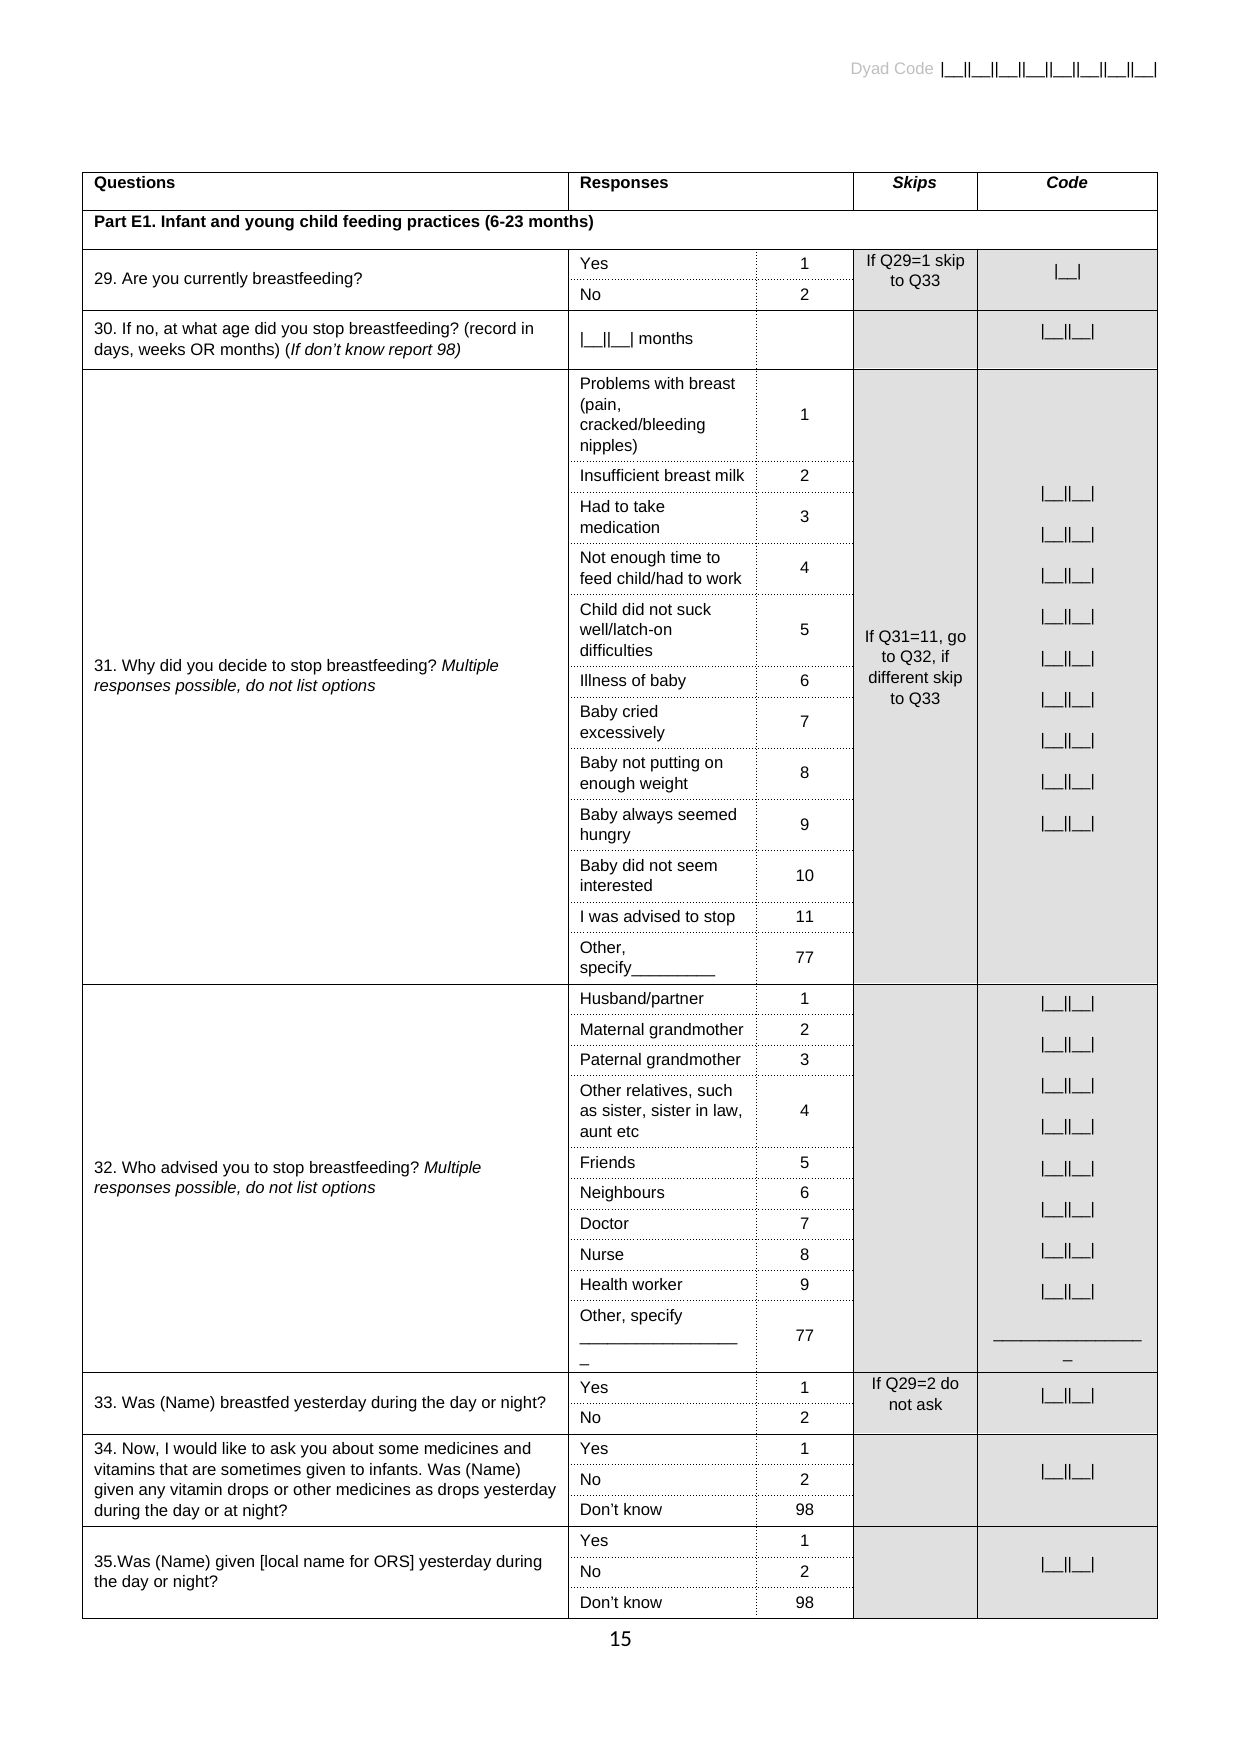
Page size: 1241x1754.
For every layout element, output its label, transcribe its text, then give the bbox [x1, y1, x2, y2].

table_cell 2 [756, 1464, 853, 1495]
table_cell 5 [756, 594, 853, 666]
table_cell Child did not suck well/latch-on difficulties [569, 594, 756, 666]
table_cell 77 [756, 1300, 853, 1372]
table_cell Husband/partner [569, 985, 756, 1014]
table_cell Illness of baby [569, 666, 756, 697]
table_header Skips [854, 173, 977, 210]
table_cell Yes [569, 1435, 756, 1464]
table_cell 77 [756, 932, 853, 983]
table_cell 1 [756, 250, 853, 279]
table_cell 9 [756, 799, 853, 850]
table_cell Baby always seemed hungry [569, 799, 756, 850]
table_cell If Q29=1 skip to Q33 [854, 250, 977, 310]
table_cell Other relatives, such as sister, sister in law, aunt etc [569, 1075, 756, 1147]
table_cell Baby did not seem interested [569, 850, 756, 902]
table_cell 2 [756, 1014, 853, 1045]
table_cell Maternal grandmother [569, 1014, 756, 1045]
table_cell |__||__| [978, 1373, 1157, 1433]
table_cell [854, 985, 977, 1372]
table_cell 7 [756, 1209, 853, 1239]
table_cell 8 [756, 1239, 853, 1270]
table_cell No [569, 1464, 756, 1495]
table_cell Nurse [569, 1239, 756, 1270]
table_cell 11 [756, 902, 853, 932]
table_cell Had to take medication [569, 492, 756, 543]
table_cell 30. If no, at what age did you stop breastfeeding? (record in days, weeks OR months) (If don’t know report 98) [83, 311, 568, 368]
table_cell Other, specify_________ [569, 932, 756, 983]
table_cell |__||__| |__||__| |__||__| |__||__| |__||__| |__||__| |__||__| |__||__| _________________ [978, 985, 1157, 1372]
table_cell [756, 311, 853, 368]
table_cell 6 [756, 1178, 853, 1208]
table_cell 1 [756, 370, 853, 461]
table_cell 98 [756, 1495, 853, 1526]
table_cell 9 [756, 1270, 853, 1300]
table_cell 7 [756, 697, 853, 748]
table_cell 2 [756, 279, 853, 310]
table_cell Yes [569, 1373, 756, 1403]
table_cell 33. Was (Name) breastfed yesterday during the day or night? [83, 1373, 568, 1433]
table_cell Yes [569, 250, 756, 279]
table_cell 1 [756, 1435, 853, 1464]
table_cell |__| [978, 250, 1157, 310]
table_cell 98 [756, 1587, 853, 1618]
table_cell Other, specify __________________ [569, 1300, 756, 1372]
table_cell If Q31=11, go to Q32, if different skip to Q33 [854, 370, 977, 983]
table_cell 6 [756, 666, 853, 697]
table_cell |__||__| months [569, 311, 756, 368]
table_cell 32. Who advised you to stop breastfeeding? Multiple responses possible, do not list options [83, 985, 568, 1372]
table_cell 1 [756, 1373, 853, 1403]
table_cell 2 [756, 1403, 853, 1433]
table_cell No [569, 1403, 756, 1433]
table_cell Neighbours [569, 1178, 756, 1208]
table_cell Don’t know [569, 1495, 756, 1526]
table_cell [854, 311, 977, 368]
table_cell 31. Why did you decide to stop breastfeeding? Multiple responses possible, do not list options [83, 370, 568, 983]
table_cell Don’t know [569, 1587, 756, 1618]
table_cell 4 [756, 543, 853, 594]
table_cell [854, 1527, 977, 1618]
table_cell 5 [756, 1147, 853, 1178]
table_cell No [569, 279, 756, 310]
table_cell Baby not putting on enough weight [569, 748, 756, 799]
table_cell If Q29=2 do not ask [854, 1373, 977, 1433]
table_cell 8 [756, 748, 853, 799]
table_cell Problems with breast (pain, cracked/bleeding nipples) [569, 370, 756, 461]
table_cell Part E1. Infant and young child feeding practices (6-23 months) [83, 211, 1157, 249]
table_cell Baby cried excessively [569, 697, 756, 748]
table_cell 29. Are you currently breastfeeding? [83, 250, 568, 310]
table_cell 2 [756, 461, 853, 492]
table_header Code [978, 173, 1157, 210]
table_cell No [569, 1557, 756, 1587]
table_cell 10 [756, 850, 853, 902]
table_cell |__||__| [978, 311, 1157, 368]
table_cell Paternal grandmother [569, 1045, 756, 1075]
table_header Questions [83, 173, 568, 210]
table_cell Doctor [569, 1209, 756, 1239]
table_cell Not enough time to feed child/had to work [569, 543, 756, 594]
table_cell 4 [756, 1075, 853, 1147]
table_cell |__||__| |__||__| |__||__| |__||__| |__||__| |__||__| |__||__| |__||__| |__||__| [978, 370, 1157, 983]
table_cell Insufficient breast milk [569, 461, 756, 492]
table_header Responses [569, 173, 853, 210]
table_cell 2 [756, 1557, 853, 1587]
table_cell 35.Was (Name) given [local name for ORS] yesterday during the day or night? [83, 1527, 568, 1618]
table_cell Yes [569, 1527, 756, 1557]
table_cell I was advised to stop [569, 902, 756, 932]
table_cell 3 [756, 492, 853, 543]
table_cell |__||__| [978, 1435, 1157, 1526]
table_cell |__||__| [978, 1527, 1157, 1618]
table_cell 1 [756, 985, 853, 1014]
table_cell 3 [756, 1045, 853, 1075]
table_cell Health worker [569, 1270, 756, 1300]
table_cell Friends [569, 1147, 756, 1178]
table_cell 1 [756, 1527, 853, 1557]
table_cell [854, 1435, 977, 1526]
table_cell 34. Now, I would like to ask you about some medicines and vitamins that are sometimes given to infants. Was (Name) given any vitamin drops or other medicines as drops yesterday during the day or at night? [83, 1435, 568, 1526]
